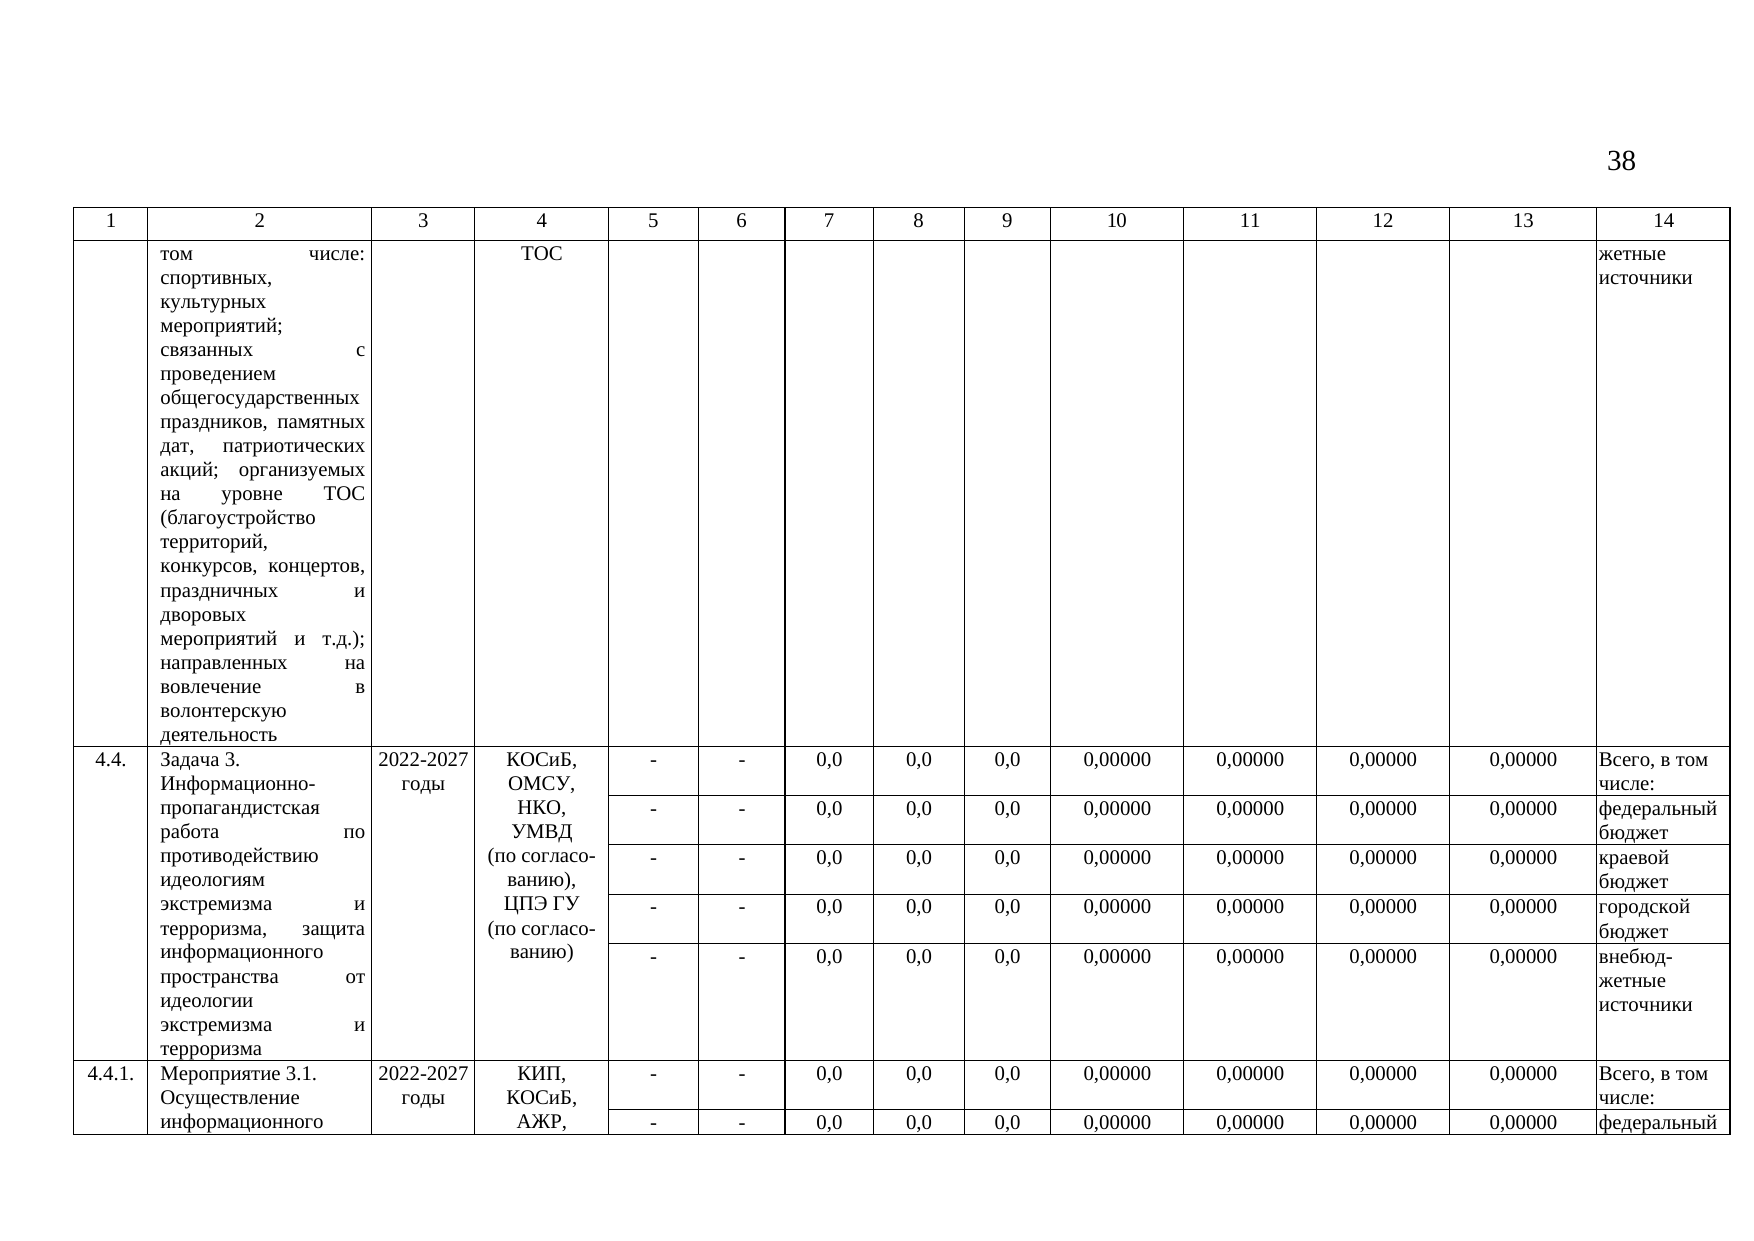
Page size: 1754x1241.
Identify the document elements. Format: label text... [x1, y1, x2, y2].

table_header 10 [1051, 208, 1183, 239]
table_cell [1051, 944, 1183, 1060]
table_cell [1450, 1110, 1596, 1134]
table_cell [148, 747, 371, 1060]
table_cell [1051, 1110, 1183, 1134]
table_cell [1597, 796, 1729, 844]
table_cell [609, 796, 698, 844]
table_header 8 [874, 208, 964, 239]
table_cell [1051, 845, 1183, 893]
table_header 6 [699, 208, 784, 239]
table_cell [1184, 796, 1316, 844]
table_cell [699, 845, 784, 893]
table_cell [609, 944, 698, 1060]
table_header 11 [1184, 208, 1316, 239]
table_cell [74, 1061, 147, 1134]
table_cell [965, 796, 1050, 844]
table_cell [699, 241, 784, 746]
table_header 9 [965, 208, 1050, 239]
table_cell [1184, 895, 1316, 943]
table_header 5 [609, 208, 698, 239]
table_header 14 [1597, 208, 1729, 239]
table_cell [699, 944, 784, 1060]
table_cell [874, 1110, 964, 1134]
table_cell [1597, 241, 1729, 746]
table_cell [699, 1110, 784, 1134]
table_header 3 [372, 208, 474, 239]
table_header 7 [786, 208, 873, 239]
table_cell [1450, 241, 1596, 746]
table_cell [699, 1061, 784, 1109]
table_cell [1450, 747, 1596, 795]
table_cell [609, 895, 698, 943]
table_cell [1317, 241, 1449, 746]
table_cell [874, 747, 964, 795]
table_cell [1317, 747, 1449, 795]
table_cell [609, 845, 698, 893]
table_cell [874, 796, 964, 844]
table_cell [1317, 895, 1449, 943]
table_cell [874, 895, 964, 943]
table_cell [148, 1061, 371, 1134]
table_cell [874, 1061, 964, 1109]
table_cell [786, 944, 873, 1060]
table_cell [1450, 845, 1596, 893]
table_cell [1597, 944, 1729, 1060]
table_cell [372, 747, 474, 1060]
table_header 1 [74, 208, 147, 239]
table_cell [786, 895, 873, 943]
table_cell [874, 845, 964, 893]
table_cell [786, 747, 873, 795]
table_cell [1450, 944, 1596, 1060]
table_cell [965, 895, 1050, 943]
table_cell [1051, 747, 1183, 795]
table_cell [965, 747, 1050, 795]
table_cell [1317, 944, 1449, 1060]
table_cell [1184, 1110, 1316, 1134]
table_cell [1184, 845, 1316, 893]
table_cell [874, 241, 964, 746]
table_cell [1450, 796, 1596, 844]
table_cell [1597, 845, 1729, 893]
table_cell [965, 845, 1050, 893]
table_header 12 [1317, 208, 1449, 239]
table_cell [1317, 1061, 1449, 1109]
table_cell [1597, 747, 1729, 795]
table_header 4 [475, 208, 608, 239]
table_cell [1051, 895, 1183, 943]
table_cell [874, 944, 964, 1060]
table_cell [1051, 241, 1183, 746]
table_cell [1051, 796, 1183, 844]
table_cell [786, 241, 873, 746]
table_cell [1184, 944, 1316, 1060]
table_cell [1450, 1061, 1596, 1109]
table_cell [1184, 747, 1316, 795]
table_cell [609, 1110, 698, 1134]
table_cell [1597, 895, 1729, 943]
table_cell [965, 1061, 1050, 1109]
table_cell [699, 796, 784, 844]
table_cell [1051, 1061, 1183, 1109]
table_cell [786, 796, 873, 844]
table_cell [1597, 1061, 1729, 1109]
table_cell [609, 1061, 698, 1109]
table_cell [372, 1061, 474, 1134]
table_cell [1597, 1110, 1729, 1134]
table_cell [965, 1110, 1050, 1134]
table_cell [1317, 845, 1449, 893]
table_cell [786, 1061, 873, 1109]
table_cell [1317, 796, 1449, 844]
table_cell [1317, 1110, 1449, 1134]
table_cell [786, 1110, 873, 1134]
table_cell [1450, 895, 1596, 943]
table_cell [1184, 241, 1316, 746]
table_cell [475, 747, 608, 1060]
table_header 2 [148, 208, 371, 239]
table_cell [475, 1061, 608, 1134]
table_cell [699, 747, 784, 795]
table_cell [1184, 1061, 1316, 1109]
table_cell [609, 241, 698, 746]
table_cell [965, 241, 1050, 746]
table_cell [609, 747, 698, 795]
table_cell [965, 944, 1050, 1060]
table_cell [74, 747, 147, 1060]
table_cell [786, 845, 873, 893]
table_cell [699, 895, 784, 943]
table_header 13 [1450, 208, 1596, 239]
